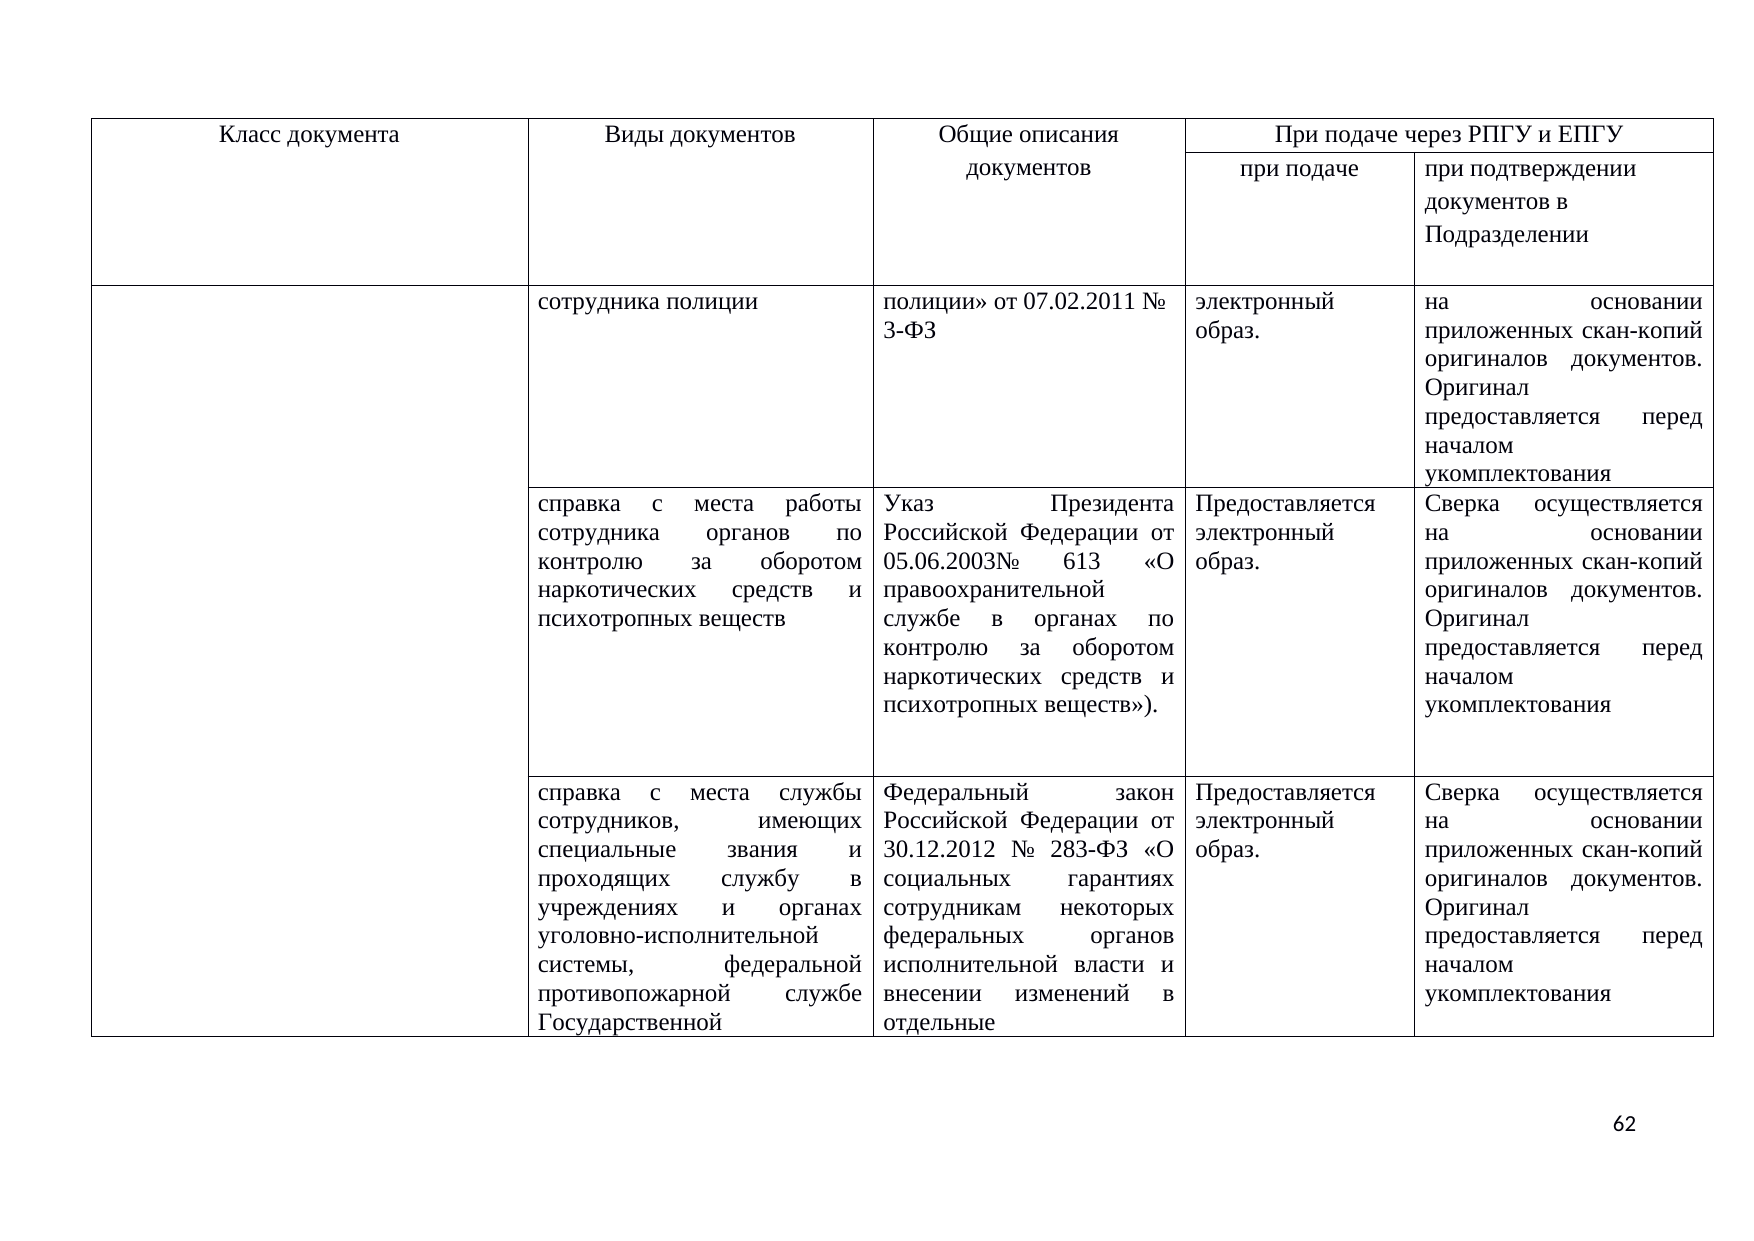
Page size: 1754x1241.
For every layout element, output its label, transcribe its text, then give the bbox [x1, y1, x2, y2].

table_cell справка с места работы сотрудника органов по контролю за оборотом наркотических средств и психотропных веществ [529, 488, 873, 776]
table_header При подаче через РПГУ и ЕПГУ [1186, 119, 1713, 152]
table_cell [529, 286, 873, 487]
table_header Общие описания документов [874, 119, 1185, 285]
table_header Класс документа [92, 119, 528, 285]
table_cell при подаче [1186, 153, 1414, 285]
table_header Виды документов [529, 119, 873, 285]
table_cell Сверка осуществляется на основании приложенных скан-копий оригиналов документов. Оригинал предоставляется перед началом укомплектования [1415, 488, 1713, 776]
table_cell при подтверждении документов в Подразделении [1415, 153, 1713, 285]
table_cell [1415, 286, 1713, 487]
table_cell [874, 777, 1185, 1036]
table_cell Предоставляется электронный образ. [1186, 286, 1414, 487]
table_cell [874, 286, 1185, 487]
table_cell Предоставляется электронный образ. [1186, 777, 1414, 1036]
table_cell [529, 777, 873, 1036]
table_cell Указ Президента Российской Федерации от 05.06.2003№ 613 «О правоохранительной службе в органах по контролю за оборотом наркотических средств и психотропных веществ»). [874, 488, 1185, 776]
table_cell Предоставляется электронный образ. [1186, 488, 1414, 776]
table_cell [1415, 777, 1713, 1036]
